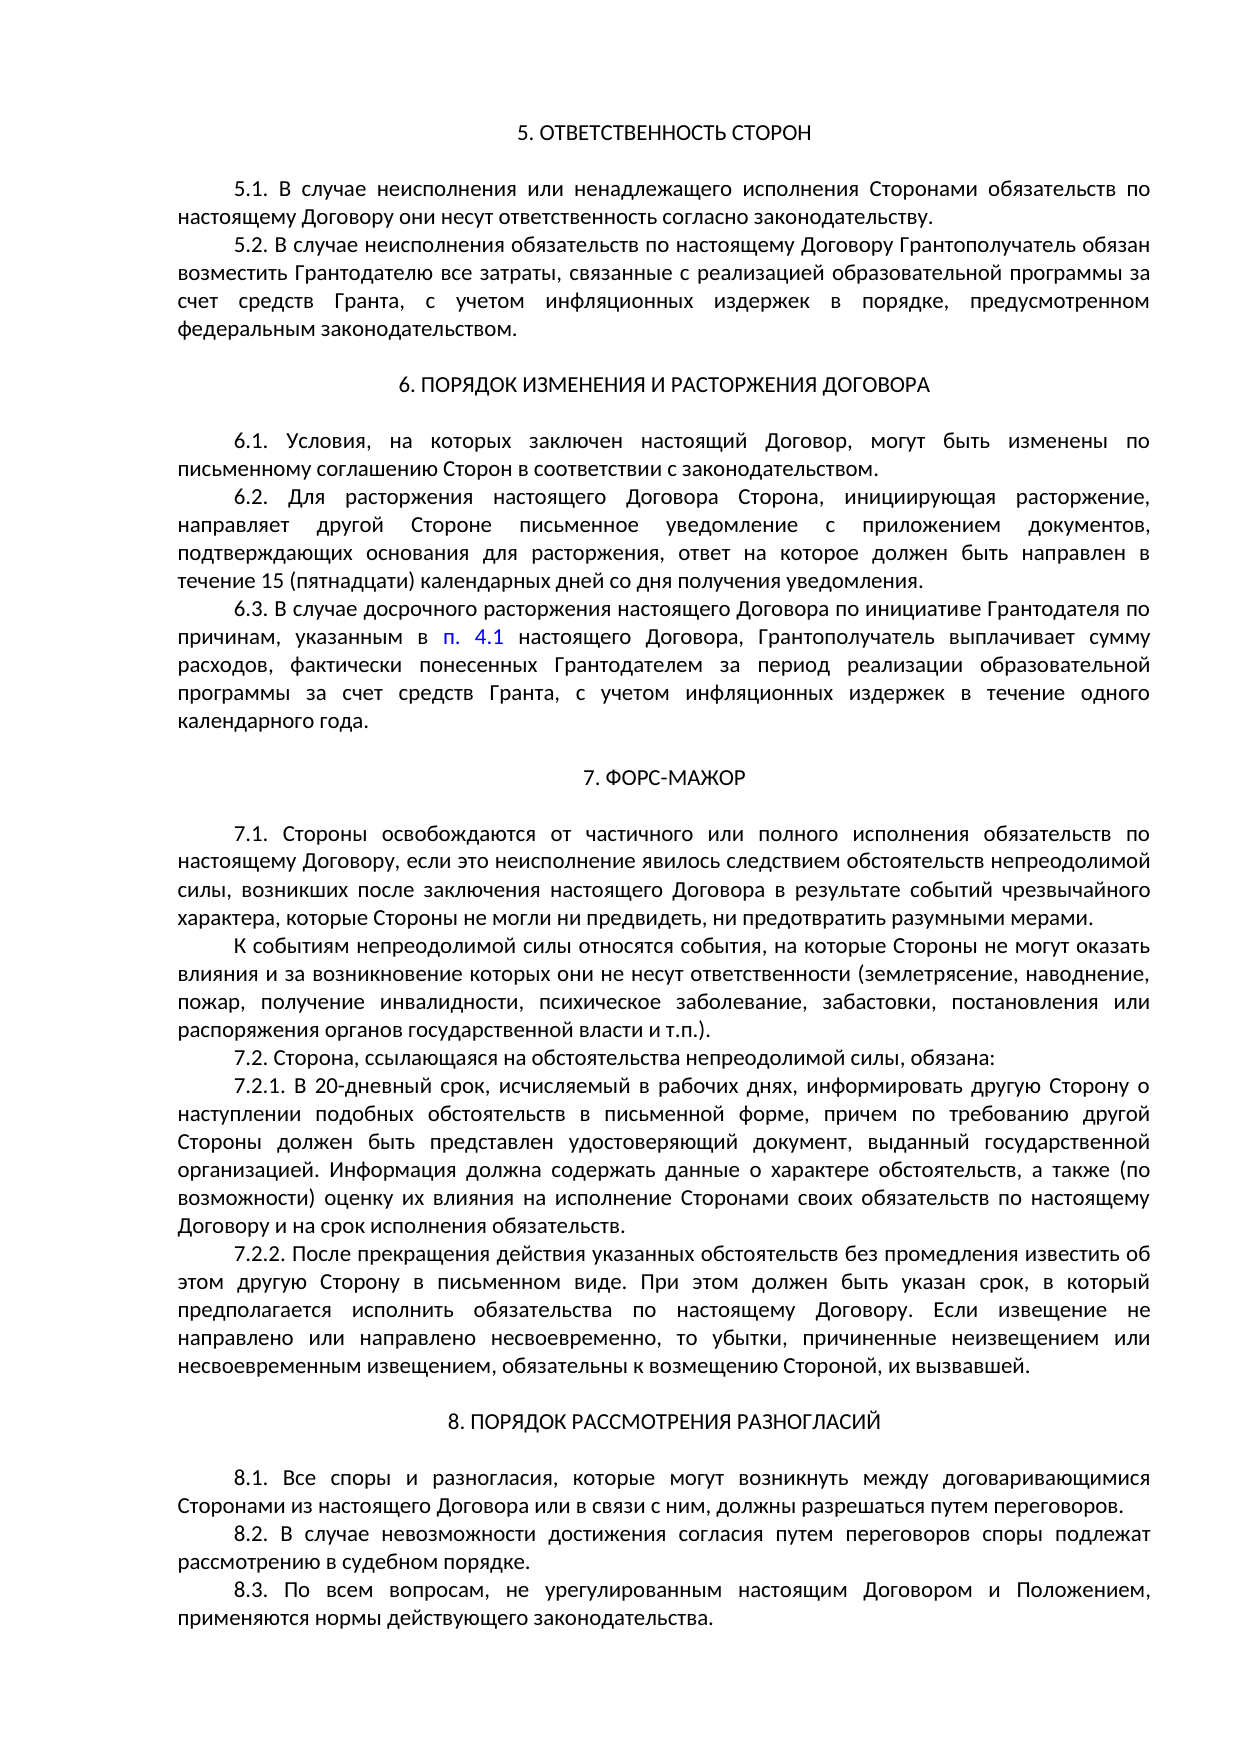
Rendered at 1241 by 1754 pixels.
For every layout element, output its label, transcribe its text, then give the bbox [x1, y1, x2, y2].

text 5.1. В случае неисполнения или ненадлежащего исполнения Сторонами обязательств по настоящему Договору они несут ответственность согласно законодательству. [177, 174, 1152, 230]
text 7. ФОРС-МАЖОР [177, 763, 1152, 791]
text 6.1. Условия, на которых заключен настоящий Договор, могут быть изменены по письменному соглашению Сторон в соответствии с законодательством. [177, 426, 1152, 482]
text 6. ПОРЯДОК ИЗМЕНЕНИЯ И РАСТОРЖЕНИЯ ДОГОВОРА [177, 370, 1152, 398]
text К событиям непреодолимой силы относятся события, на которые Стороны не могут оказать влияния и за возникновение которых они не несут ответственности (землетрясение, наводнение, пожар, получение инвалидности, психическое заболевание, забастовки, постановления или распоряжения органов государственной власти и т.п.). [177, 931, 1152, 1043]
text 6.2. Для расторжения настоящего Договора Сторона, инициирующая расторжение, направляет другой Стороне письменное уведомление с приложением документов, подтверждающих основания для расторжения, ответ на которое должен быть направлен в течение 15 (пятнадцати) календарных дней со дня получения уведомления. [177, 482, 1152, 594]
text 5. ОТВЕТСТВЕННОСТЬ СТОРОН [177, 118, 1152, 146]
text 8. ПОРЯДОК РАССМОТРЕНИЯ РАЗНОГЛАСИЙ [177, 1407, 1152, 1435]
text 8.1. Все споры и разногласия, которые могут возникнуть между договаривающимися Сторонами из настоящего Договора или в связи с ним, должны разрешаться путем переговоров. [177, 1463, 1152, 1519]
text 7.1. Стороны освобождаются от частичного или полного исполнения обязательств по настоящему Договору, если это неисполнение явилось следствием обстоятельств непреодолимой силы, возникших после заключения настоящего Договора в результате событий чрезвычайного характера, которые Стороны не могли ни предвидеть, ни предотвратить разумными мерами. [177, 819, 1152, 931]
text 7.2.2. После прекращения действия указанных обстоятельств без промедления известить об этом другую Сторону в письменном виде. При этом должен быть указан срок, в который предполагается исполнить обязательства по настоящему Договору. Если извещение не направлено или направлено несвоевременно, то убытки, причиненные неизвещением или несвоевременным извещением, обязательны к возмещению Стороной, их вызвавшей. [177, 1239, 1152, 1379]
text 5.2. В случае неисполнения обязательств по настоящему Договору Грантополучатель обязан возместить Грантодателю все затраты, связанные с реализацией образовательной программы за счет средств Гранта, с учетом инфляционных издержек в порядке, предусмотренном федеральным законодательством. [177, 230, 1152, 342]
text 7.2. Сторона, ссылающаяся на обстоятельства непреодолимой силы, обязана: [177, 1043, 1152, 1071]
text 7.2.1. В 20-дневный срок, исчисляемый в рабочих днях, информировать другую Сторону о наступлении подобных обстоятельств в письменной форме, причем по требованию другой Стороны должен быть представлен удостоверяющий документ, выданный государственной организацией. Информация должна содержать данные о характере обстоятельств, а также (по возможности) оценку их влияния на исполнение Сторонами своих обязательств по настоящему Договору и на срок исполнения обязательств. [177, 1071, 1152, 1239]
text 8.2. В случае невозможности достижения согласия путем переговоров споры подлежат рассмотрению в судебном порядке. [177, 1519, 1152, 1575]
text 6.3. В случае досрочного расторжения настоящего Договора по инициативе Грантодателя по причинам, указанным в п. 4.1 настоящего Договора, Грантополучатель выплачивает сумму расходов, фактически понесенных Грантодателем за период реализации образовательной программы за счет средств Гранта, с учетом инфляционных издержек в течение одного календарного года. [177, 594, 1152, 734]
text 8.3. По всем вопросам, не урегулированным настоящим Договором и Положением, применяются нормы действующего законодательства. [177, 1575, 1152, 1631]
